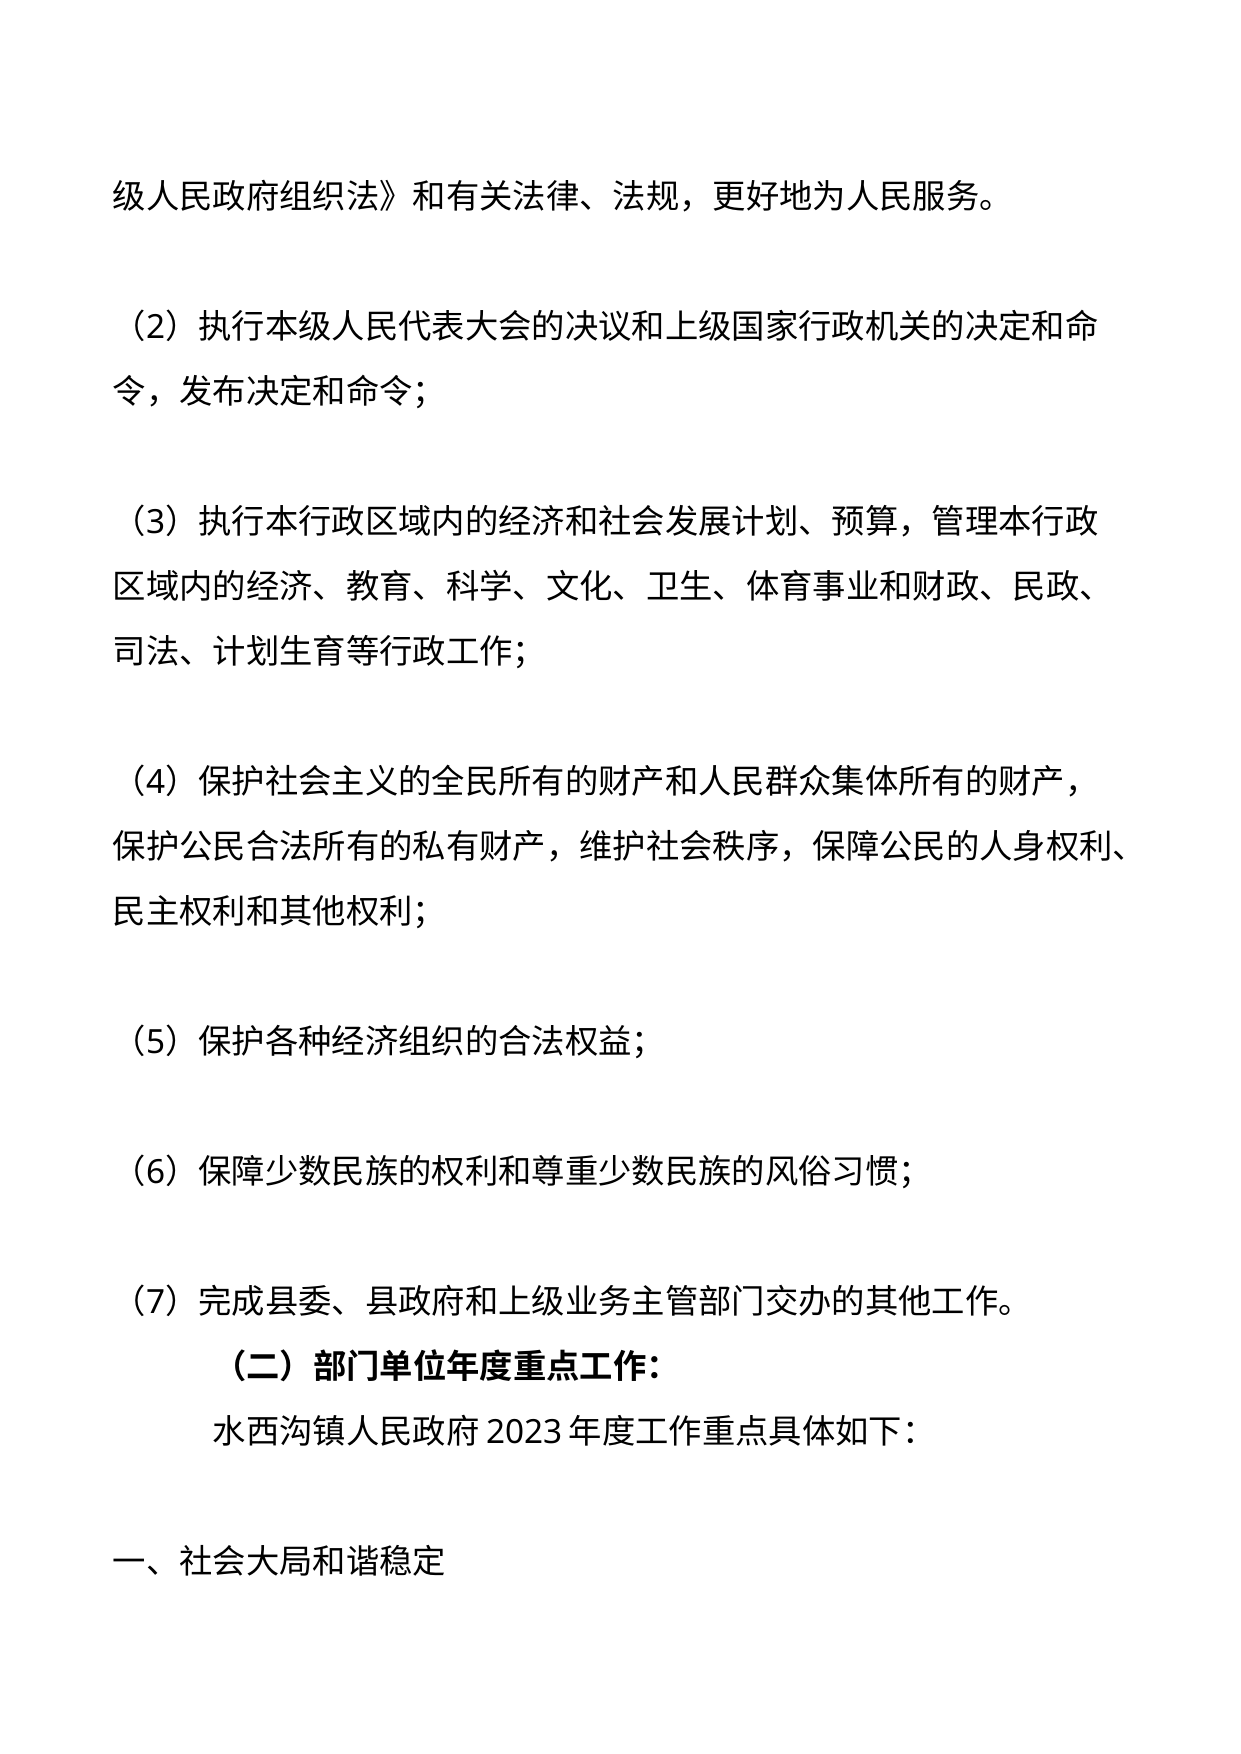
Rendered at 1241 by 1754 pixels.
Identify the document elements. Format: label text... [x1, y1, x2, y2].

text （二）部门单位年度重点工作： [112, 1332, 1128, 1397]
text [112, 162, 1128, 1332]
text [112, 1397, 1128, 1592]
